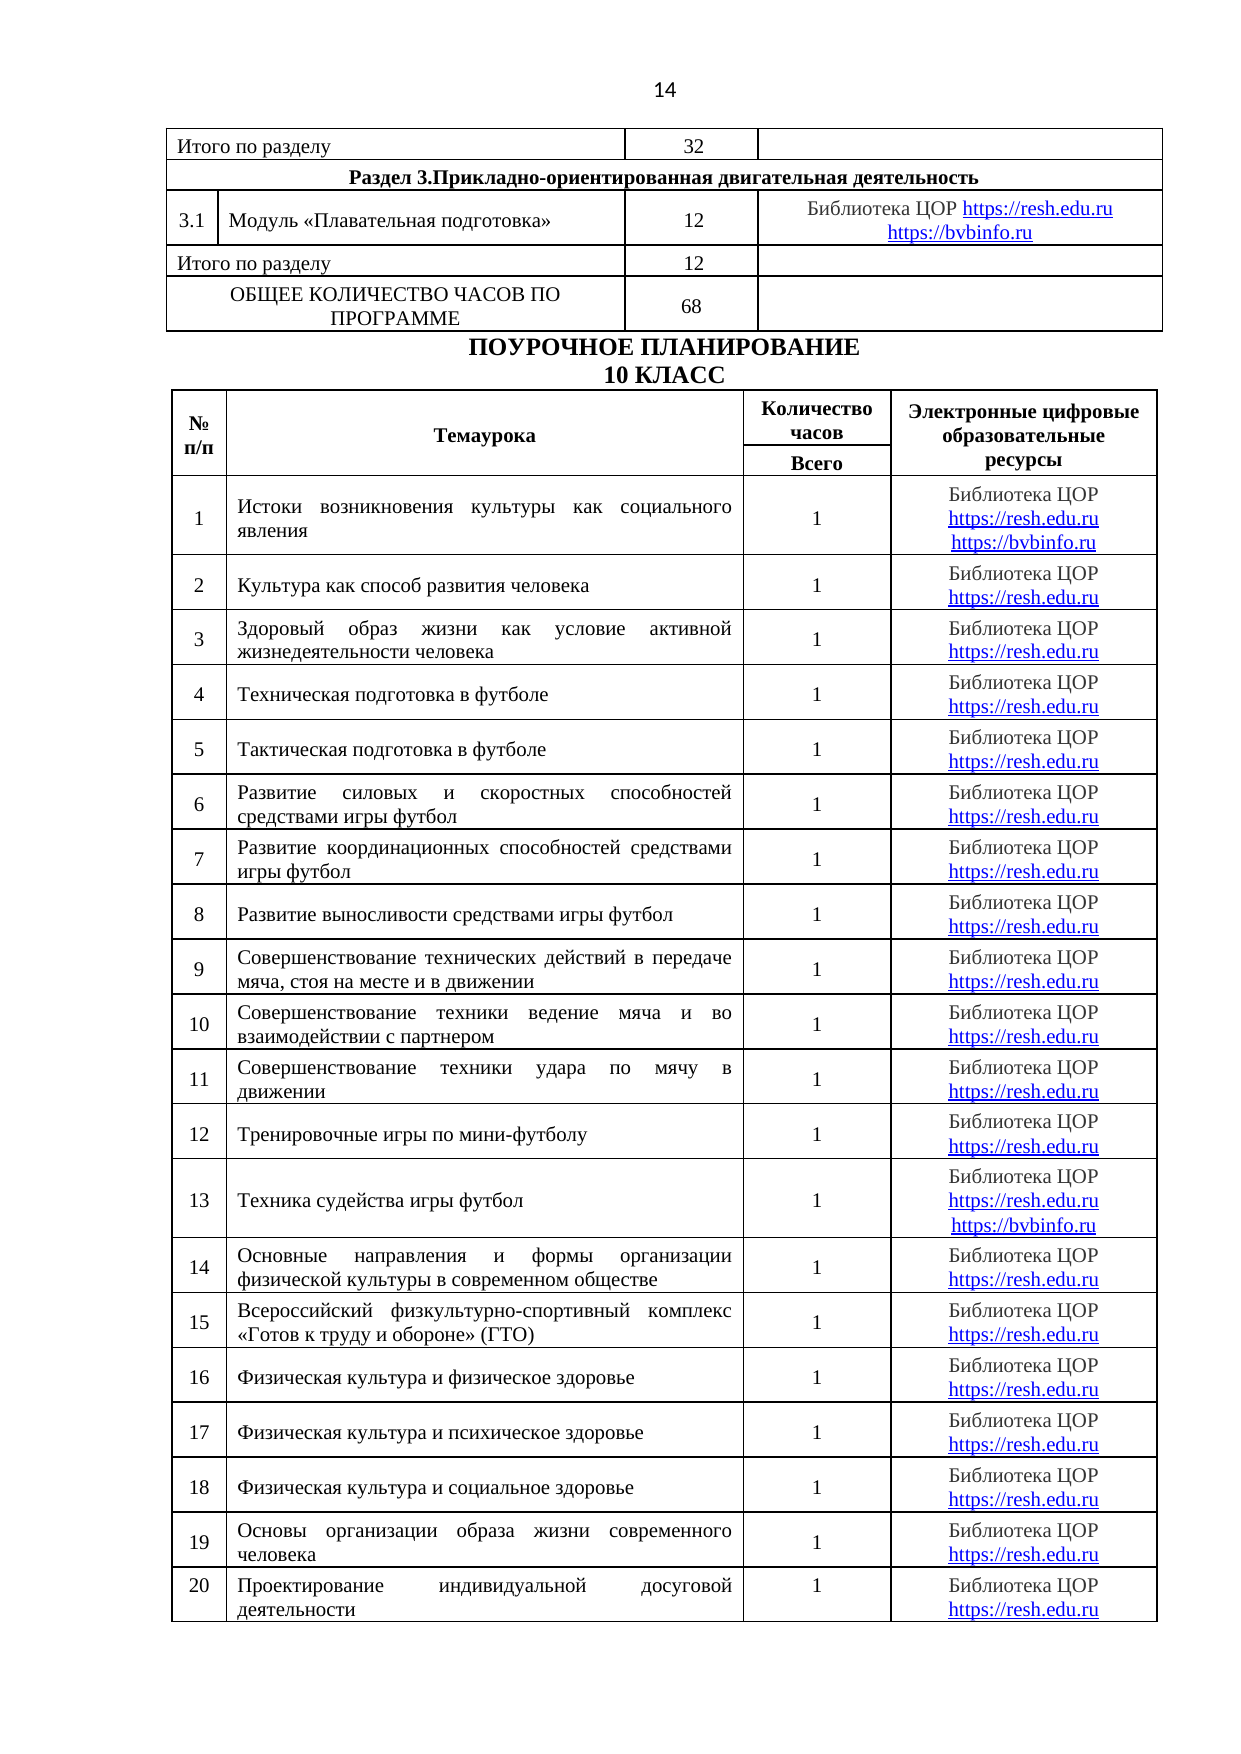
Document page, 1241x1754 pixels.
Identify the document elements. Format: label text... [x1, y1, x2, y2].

table_cell 1 [744, 830, 890, 883]
table_cell Техническая подготовка в футболе [227, 665, 743, 718]
table_cell Библиотека ЦОР https://resh.edu.ru [892, 830, 1156, 883]
table_cell 1 [744, 1403, 890, 1456]
table_header Количество часов [744, 391, 890, 444]
table_cell Итого по разделу [167, 129, 624, 158]
table_cell 1 [744, 1050, 890, 1103]
table_cell 15 [173, 1293, 226, 1346]
table_cell 13 [173, 1159, 226, 1237]
table_cell 12 [173, 1104, 226, 1158]
table_cell Физическая культура и психическое здоровье [227, 1403, 743, 1456]
table_cell Библиотека ЦОР https://resh.edu.ru [892, 1238, 1156, 1291]
table_cell Развитие координационных способностей средствами игры футбол [227, 830, 743, 883]
table_cell Библиотека ЦОР https://resh.edu.ru [892, 1348, 1156, 1401]
table_cell Итого по разделу [167, 246, 624, 275]
table_cell Всего [744, 446, 890, 475]
text ПОУРОЧНОЕ ПЛАНИРОВАНИЕ [177, 332, 1152, 360]
table_cell Физическая культура и социальное здоровье [227, 1458, 743, 1511]
table_cell 19 [173, 1513, 226, 1566]
table_cell Тренировочные игры по мини-футболу [227, 1104, 743, 1158]
table_cell Модуль «Плавательная подготовка» [219, 191, 624, 244]
table_cell 9 [173, 940, 226, 993]
table_cell 3.1 [167, 191, 217, 244]
table_cell Раздел 3.Прикладно-ориентированная двигательная деятельность [167, 160, 1162, 189]
table_header № п/п [173, 391, 226, 475]
table_cell Библиотека ЦОР https://resh.edu.ru [892, 1513, 1156, 1566]
table_cell 4 [173, 665, 226, 718]
table_cell 1 [744, 1238, 890, 1291]
table_cell 1 [744, 1293, 890, 1346]
table_cell Физическая культура и физическое здоровье [227, 1348, 743, 1401]
table_cell Библиотека ЦОР https://resh.edu.ru [892, 995, 1156, 1048]
table_cell Основные направления и формы организации физической культуры в современном обществе [227, 1238, 743, 1291]
table_cell Библиотека ЦОР https://resh.edu.ru [892, 885, 1156, 938]
table_cell 1 [744, 885, 890, 938]
table_cell Библиотека ЦОР https://resh.edu.ru https://bvbinfo.ru [892, 476, 1156, 554]
table_cell Совершенствование техники удара по мячу в движении [227, 1050, 743, 1103]
table_cell Библиотека ЦОР https://resh.edu.ru [892, 940, 1156, 993]
table_cell Библиотека ЦОР https://resh.edu.ru [892, 1403, 1156, 1456]
table_cell 17 [173, 1403, 226, 1456]
table_cell 1 [744, 995, 890, 1048]
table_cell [759, 191, 1162, 244]
table_cell Библиотека ЦОР https://resh.edu.ru https://bvbinfo.ru [892, 1159, 1156, 1237]
table_cell 1 [744, 1513, 890, 1566]
table_cell 18 [173, 1458, 226, 1511]
table_cell Истоки возникновения культуры как социального явления [227, 476, 743, 554]
table_cell Развитие выносливости средствами игры футбол [227, 885, 743, 938]
table_cell 1 [744, 1568, 890, 1621]
table_cell 1 [173, 476, 226, 554]
table_cell ОБЩЕЕ КОЛИЧЕСТВО ЧАСОВ ПО ПРОГРАММЕ [167, 277, 624, 330]
table_cell Совершенствование технических действий в передаче мяча, стоя на месте и в движении [227, 940, 743, 993]
table_cell 1 [744, 476, 890, 554]
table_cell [227, 1568, 743, 1621]
table_cell 1 [744, 1104, 890, 1158]
table_cell Библиотека ЦОР https://resh.edu.ru [892, 610, 1156, 663]
table_cell 6 [173, 775, 226, 828]
table_cell 32 [626, 129, 757, 158]
table_cell 12 [626, 246, 757, 275]
table_cell Тактическая подготовка в футболе [227, 720, 743, 773]
table_cell 5 [173, 720, 226, 773]
table_cell Библиотека ЦОР https://resh.edu.ru [892, 1293, 1156, 1346]
table_cell Совершенствование техники ведение мяча и во взаимодействии с партнером [227, 995, 743, 1048]
table_cell Библиотека ЦОР https://resh.edu.ru [892, 1104, 1156, 1158]
table_cell Здоровый образ жизни как условие активной жизнедеятельности человека [227, 610, 743, 663]
table_cell 1 [744, 1348, 890, 1401]
table_cell 1 [744, 610, 890, 663]
table_cell Библиотека ЦОР https://resh.edu.ru [892, 1458, 1156, 1511]
table_cell 20 [173, 1568, 226, 1621]
table_header Темаурока [227, 391, 743, 475]
table_cell [759, 129, 1162, 158]
table_cell 1 [744, 665, 890, 718]
table_cell 1 [744, 775, 890, 828]
table_cell 1 [744, 555, 890, 609]
table_header Электронные цифровые образовательные ресурсы [892, 391, 1156, 475]
table_cell 8 [173, 885, 226, 938]
table_cell Библиотека ЦОР https://resh.edu.ru [892, 555, 1156, 609]
table_cell Библиотека ЦОР https://resh.edu.ru [892, 1050, 1156, 1103]
table_cell 16 [173, 1348, 226, 1401]
table_cell Культура как способ развития человека [227, 555, 743, 609]
table_cell 2 [173, 555, 226, 609]
table_cell 3 [173, 610, 226, 663]
table_cell Техника судейства игры футбол [227, 1159, 743, 1237]
table_cell [759, 277, 1162, 330]
table_cell [759, 246, 1162, 275]
table_cell 14 [173, 1238, 226, 1291]
table_cell 68 [626, 277, 757, 330]
table_cell 10 [173, 995, 226, 1048]
table_cell 1 [744, 940, 890, 993]
table_cell Развитие силовых и скоростных способностей средствами игры футбол [227, 775, 743, 828]
table_cell Библиотека ЦОР https://resh.edu.ru [892, 775, 1156, 828]
table_cell 1 [744, 1458, 890, 1511]
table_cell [892, 1568, 1156, 1621]
table_cell 1 [744, 1159, 890, 1237]
table_cell 1 [744, 720, 890, 773]
text 10 КЛАСС [177, 360, 1152, 389]
table_cell Библиотека ЦОР https://resh.edu.ru [892, 720, 1156, 773]
table_cell 7 [173, 830, 226, 883]
table_cell 11 [173, 1050, 226, 1103]
table_cell Основы организации образа жизни современного человека [227, 1513, 743, 1566]
table_cell 12 [626, 191, 757, 244]
table_cell Библиотека ЦОР https://resh.edu.ru [892, 665, 1156, 718]
table_cell Всероссийский физкультурно-спортивный комплекс «Готов к труду и обороне» (ГТО) [227, 1293, 743, 1346]
